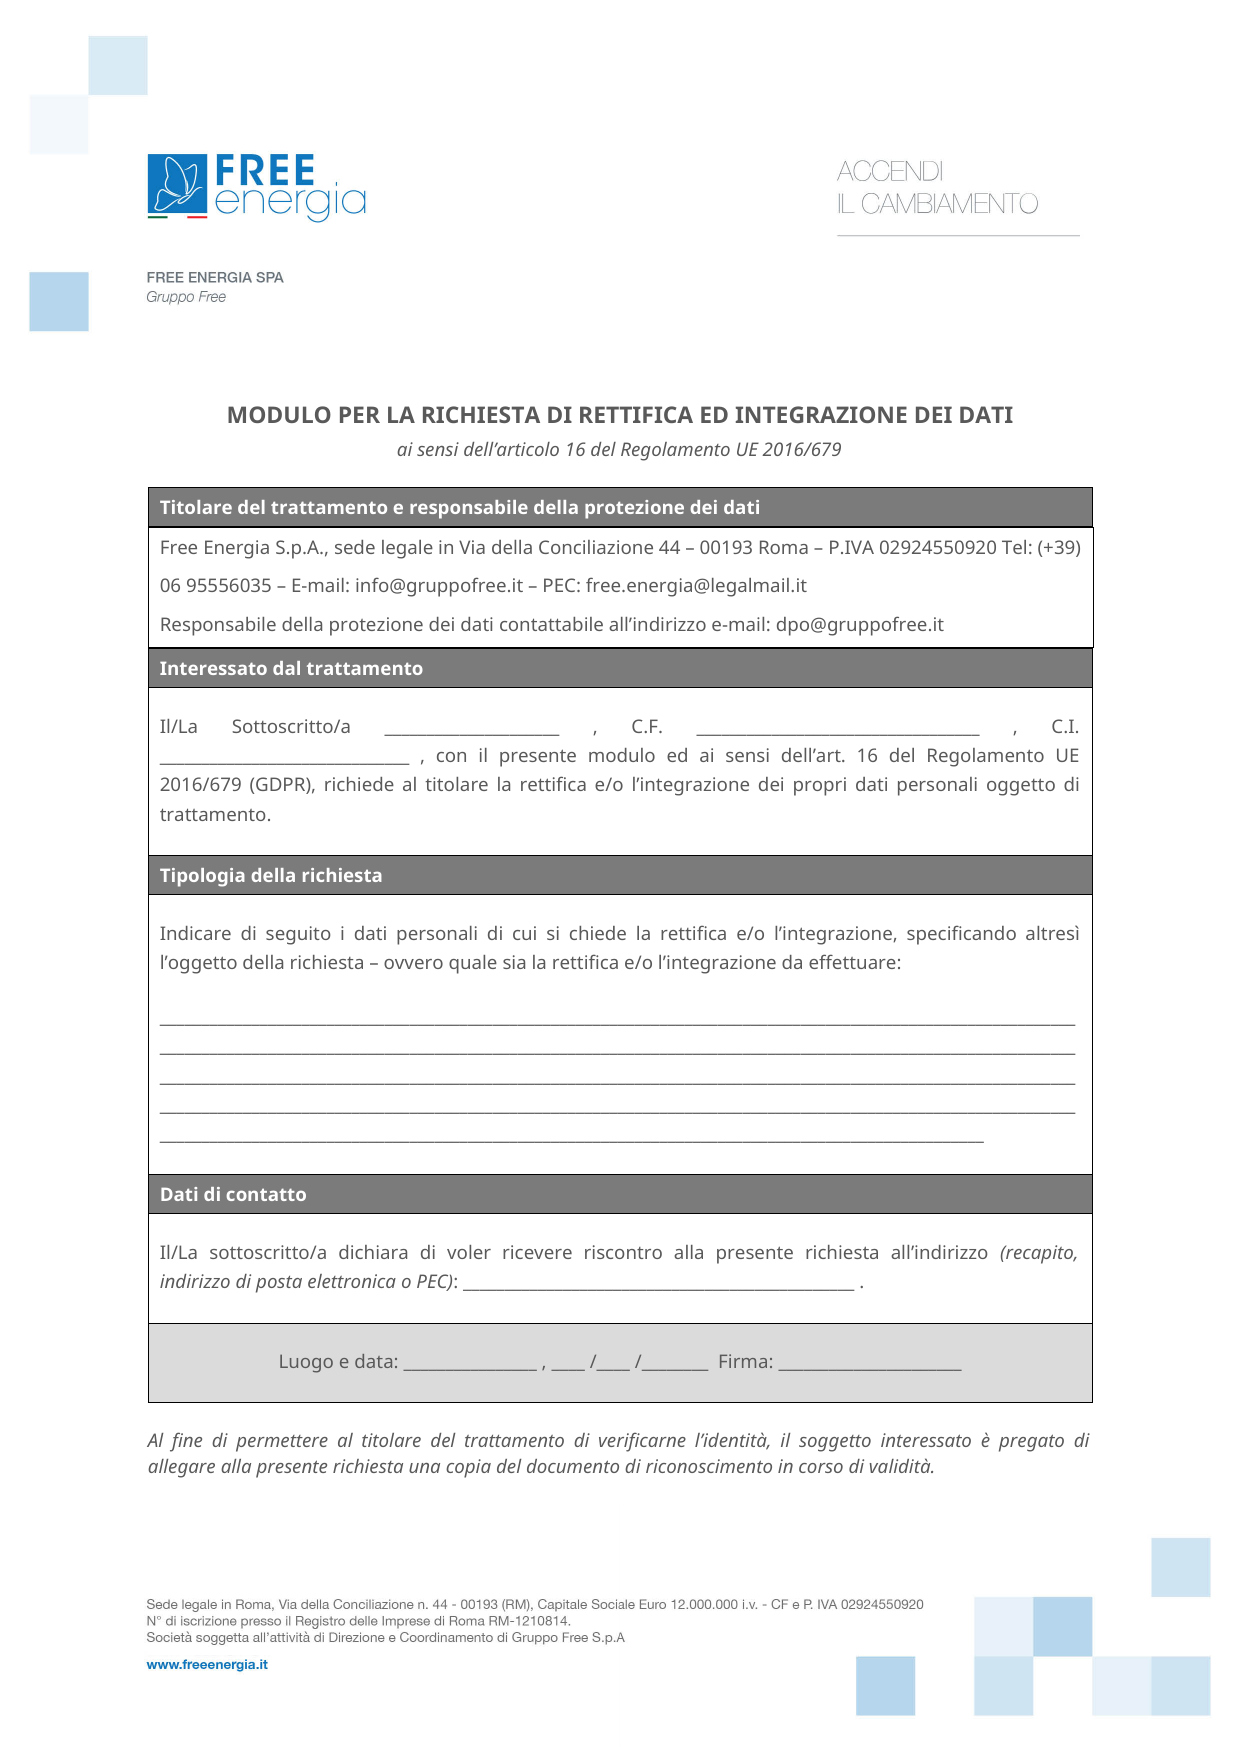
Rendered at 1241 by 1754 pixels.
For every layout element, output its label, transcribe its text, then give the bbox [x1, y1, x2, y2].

table_header Titolare del trattamento e responsabile della protezione dei dati [149, 488, 1092, 526]
table_cell Dati di contatto [149, 1175, 1092, 1213]
text ai sensi dell’articolo 16 del Regolamento UE 2016/679 [148, 436, 1092, 462]
text MODULO PER LA RICHIESTA DI RETTIFICA ED INTEGRAZIONE DEI DATI [148, 399, 1092, 430]
table_header Free Energia S.p.A., sede legale in Via della Conciliazione 44 – 00193 Roma – P.IVA 02924550920 Tel: (+39) 06 95556035 – E-mail: info@gruppofree.it – PEC: free.energia@legalmail.it Responsabile della protezione dei dati contattabile all’indirizzo e-mail: dpo@gruppofree.it [149, 528, 1093, 647]
table_header Interessato dal trattamento [149, 649, 1092, 687]
picture [0, 6, 1240, 387]
table_cell Luogo e data: ________________ , ____ /____ /________ Firma: ______________________ [149, 1324, 1092, 1402]
table_cell Il/La sottoscritto/a dichiara di voler ricevere riscontro alla presente richiesta all’indirizzo (recapito, indirizzo di posta elettronica o PEC): _______________________________________________ . [149, 1214, 1092, 1322]
table_cell Tipologia della richiesta [149, 856, 1092, 894]
table_cell Il/La Sottoscritto/a _____________________ , C.F. __________________________________ , C.I. ______________________________ , con il presente modulo ed ai sensi dell’art. 16 del Regolamento UE 2016/679 (GDPR), richiede al titolare la rettifica e/o l’integrazione dei propri dati personali oggetto di trattamento. [149, 688, 1092, 855]
table_cell Indicare di seguito i dati personali di cui si chiede la rettifica e/o l’integrazione, specificando altresì l’oggetto della richiesta – ovvero quale sia la rettifica e/o l’integrazione da effettuare: ___________________________________________________________________________________________________________________________________________________________________________________________________________________________________________________________________________________________________________________________________________________________________________________________________________________________________________________________________________________________________________________________________________________________ [149, 895, 1092, 1174]
picture [0, 1507, 1239, 1748]
text Al fine di permettere al titolare del trattamento di verificarne l’identità, il soggetto interessato è pregato di allegare alla presente richiesta una copia del documento di riconoscimento in corso di validità. [148, 1428, 1092, 1479]
